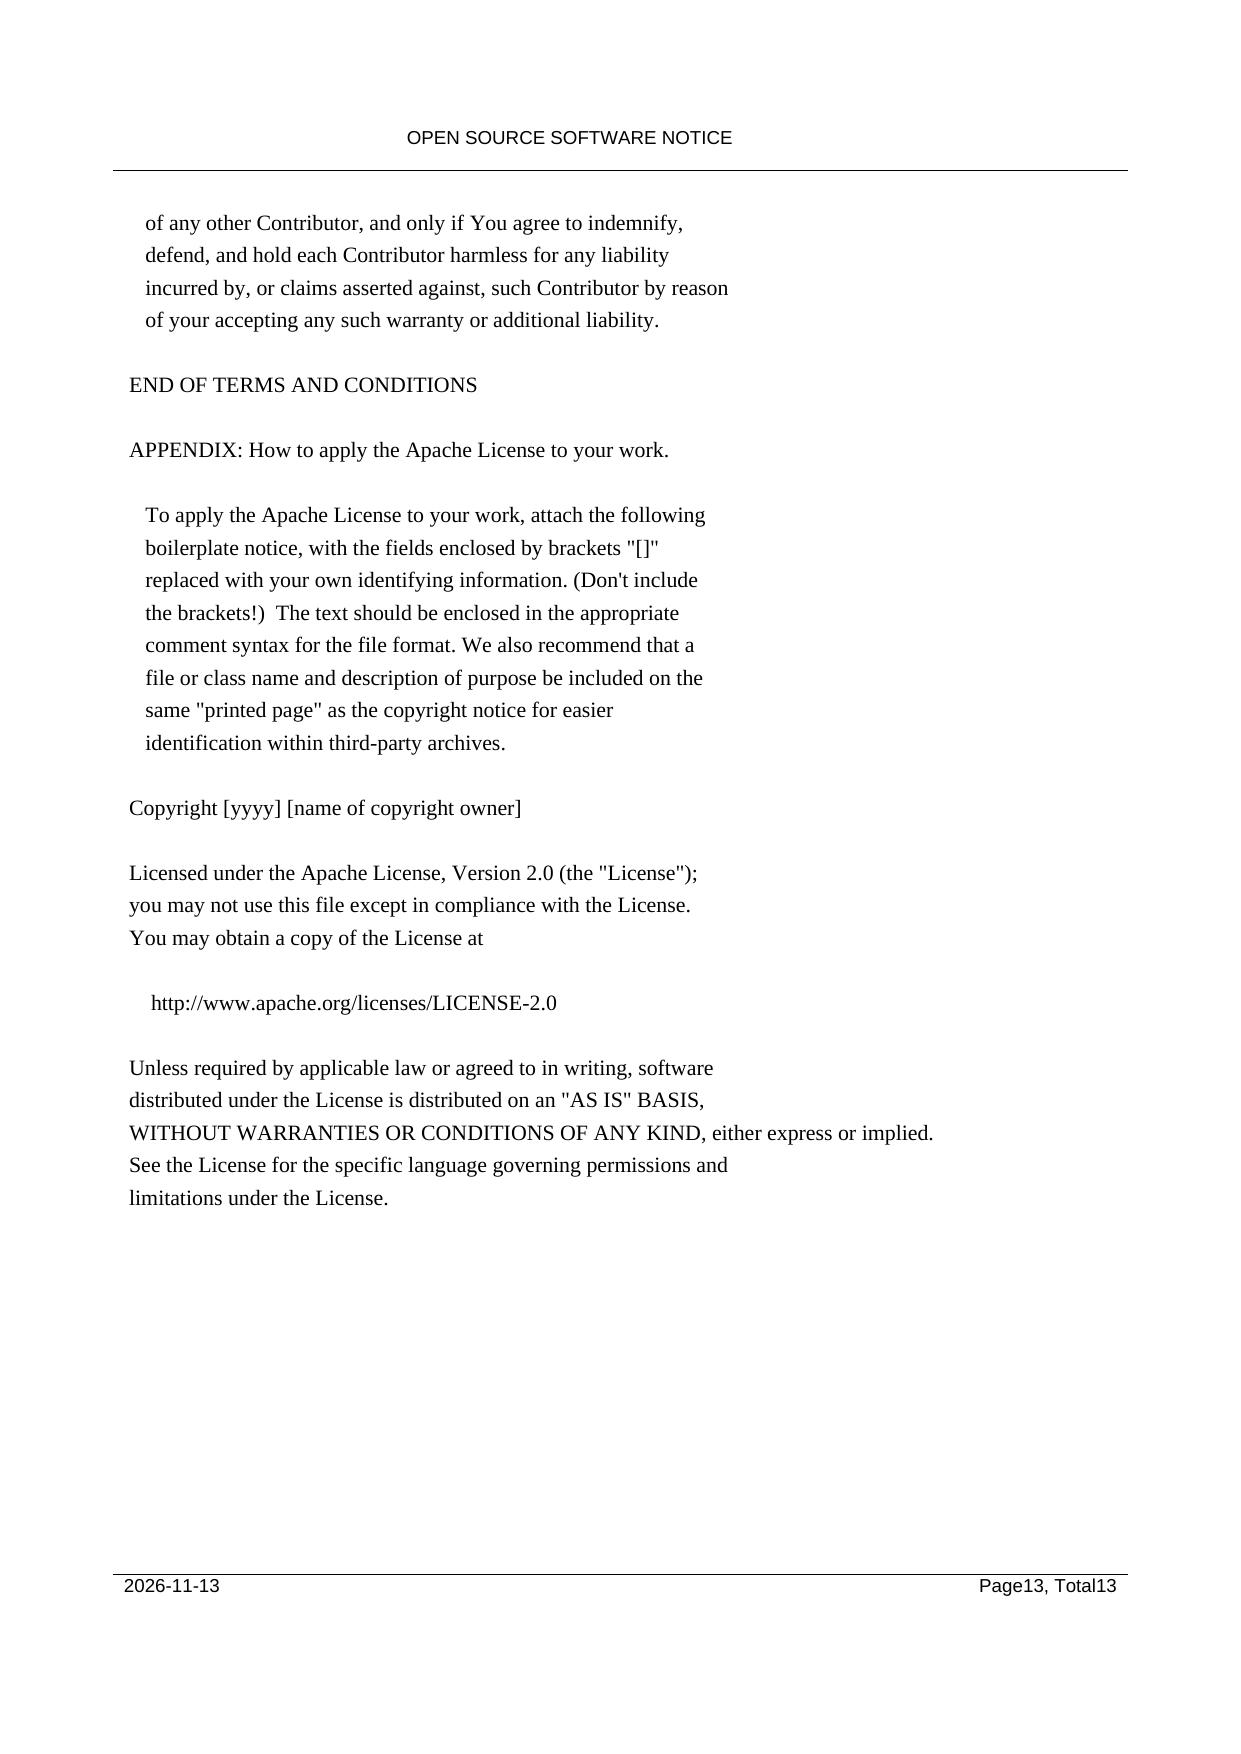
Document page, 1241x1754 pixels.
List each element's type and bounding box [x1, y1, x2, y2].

text [112, 206, 1128, 1214]
